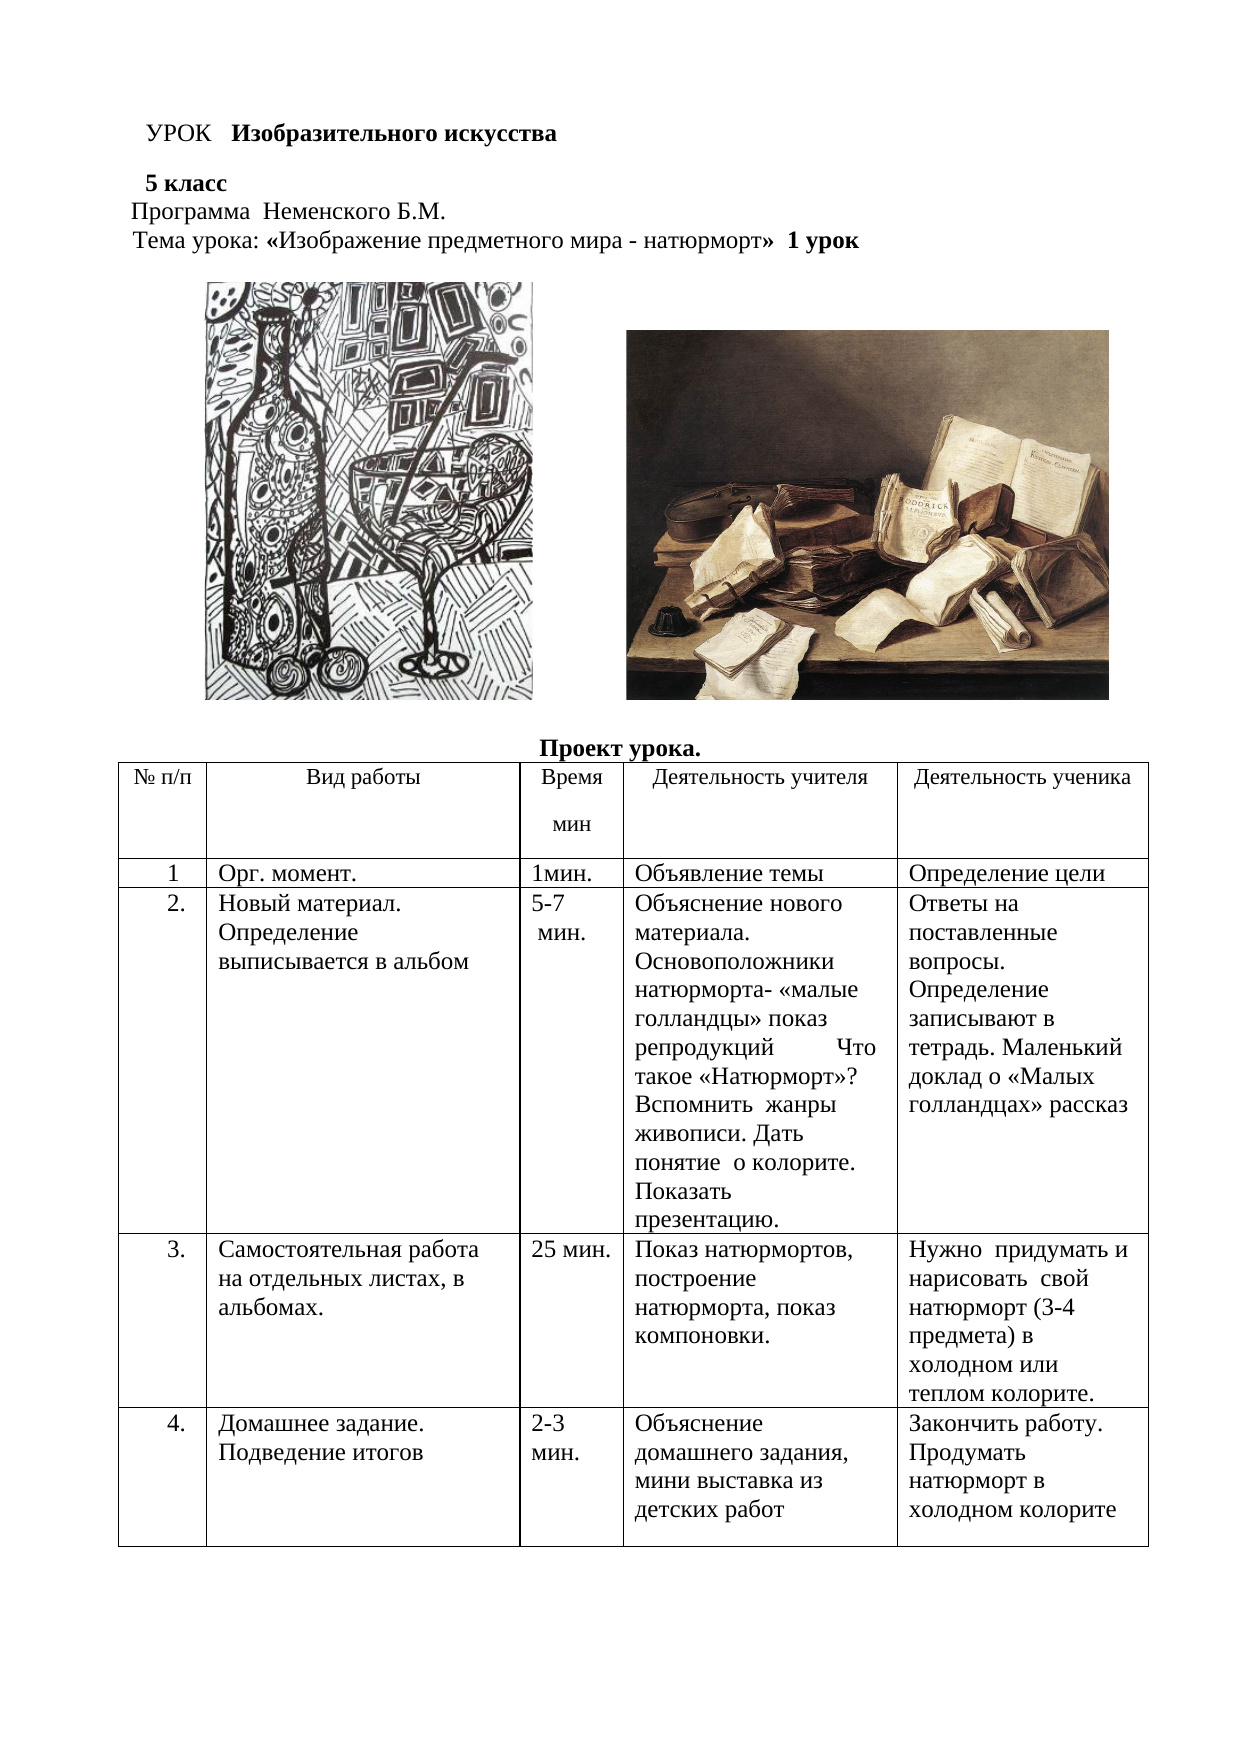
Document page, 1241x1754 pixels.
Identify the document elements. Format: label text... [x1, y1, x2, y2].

table_cell [119, 1234, 206, 1407]
text Тема урока: «Изображение предметного мира - натюрморт» 1 урок [88, 225, 1122, 254]
text УРОК Изобразительного искусства [145, 118, 1113, 147]
table_header № п/п [119, 763, 206, 857]
table_cell [119, 888, 206, 1233]
table_header Деятельность учителя [624, 763, 897, 857]
table_header Вид работы [207, 763, 519, 857]
table_cell 1мин. [521, 859, 623, 887]
table_cell 25 мин. [521, 1234, 623, 1407]
table_cell 2-3 мин. [521, 1408, 623, 1546]
table_cell Показ натюрмортов, построение натюрморта, показ компоновки. [624, 1234, 897, 1407]
table_cell 1 [119, 859, 206, 887]
table_cell [119, 1408, 206, 1546]
table_header Время мин [521, 763, 623, 857]
table_cell 5-7 мин. [521, 888, 623, 1233]
picture [204, 282, 533, 700]
picture [626, 330, 1109, 700]
table_header Деятельность ученика [898, 763, 1148, 857]
table_cell Объяснение нового материала. Основоположники натюрморта- «малые голландцы» показ репродукций Что такое «Натюрморт»? Вспомнить жанры живописи. Дать понятие о колорите. Показать презентацию. [624, 888, 897, 1233]
text Проект урока. [118, 733, 1122, 762]
table_cell Домашнее задание. Подведение итогов [207, 1408, 519, 1546]
table_cell Закончить работу. Продумать натюрморт в холодном колорите [898, 1408, 1148, 1546]
table_cell Новый материал. Определение выписывается в альбом [207, 888, 519, 1233]
table_cell Нужно придумать и нарисовать свой натюрморт (3-4 предмета) в холодном или теплом колорите. [898, 1234, 1148, 1407]
text 5 класс [145, 168, 1113, 196]
table_cell Объяснение домашнего задания, мини выставка из детских работ [624, 1408, 897, 1546]
table_cell Ответы на поставленные вопросы. Определение записывают в тетрадь. Маленький доклад о «Малых голландцах» рассказ [898, 888, 1148, 1233]
table_cell Орг. момент. [207, 859, 519, 887]
table_cell Объявление темы [624, 859, 897, 887]
table_cell Определение цели [898, 859, 1148, 887]
text Программа Неменского Б.М. [118, 196, 1113, 225]
table_cell Самостоятельная работа на отдельных листах, в альбомах. [207, 1234, 519, 1407]
